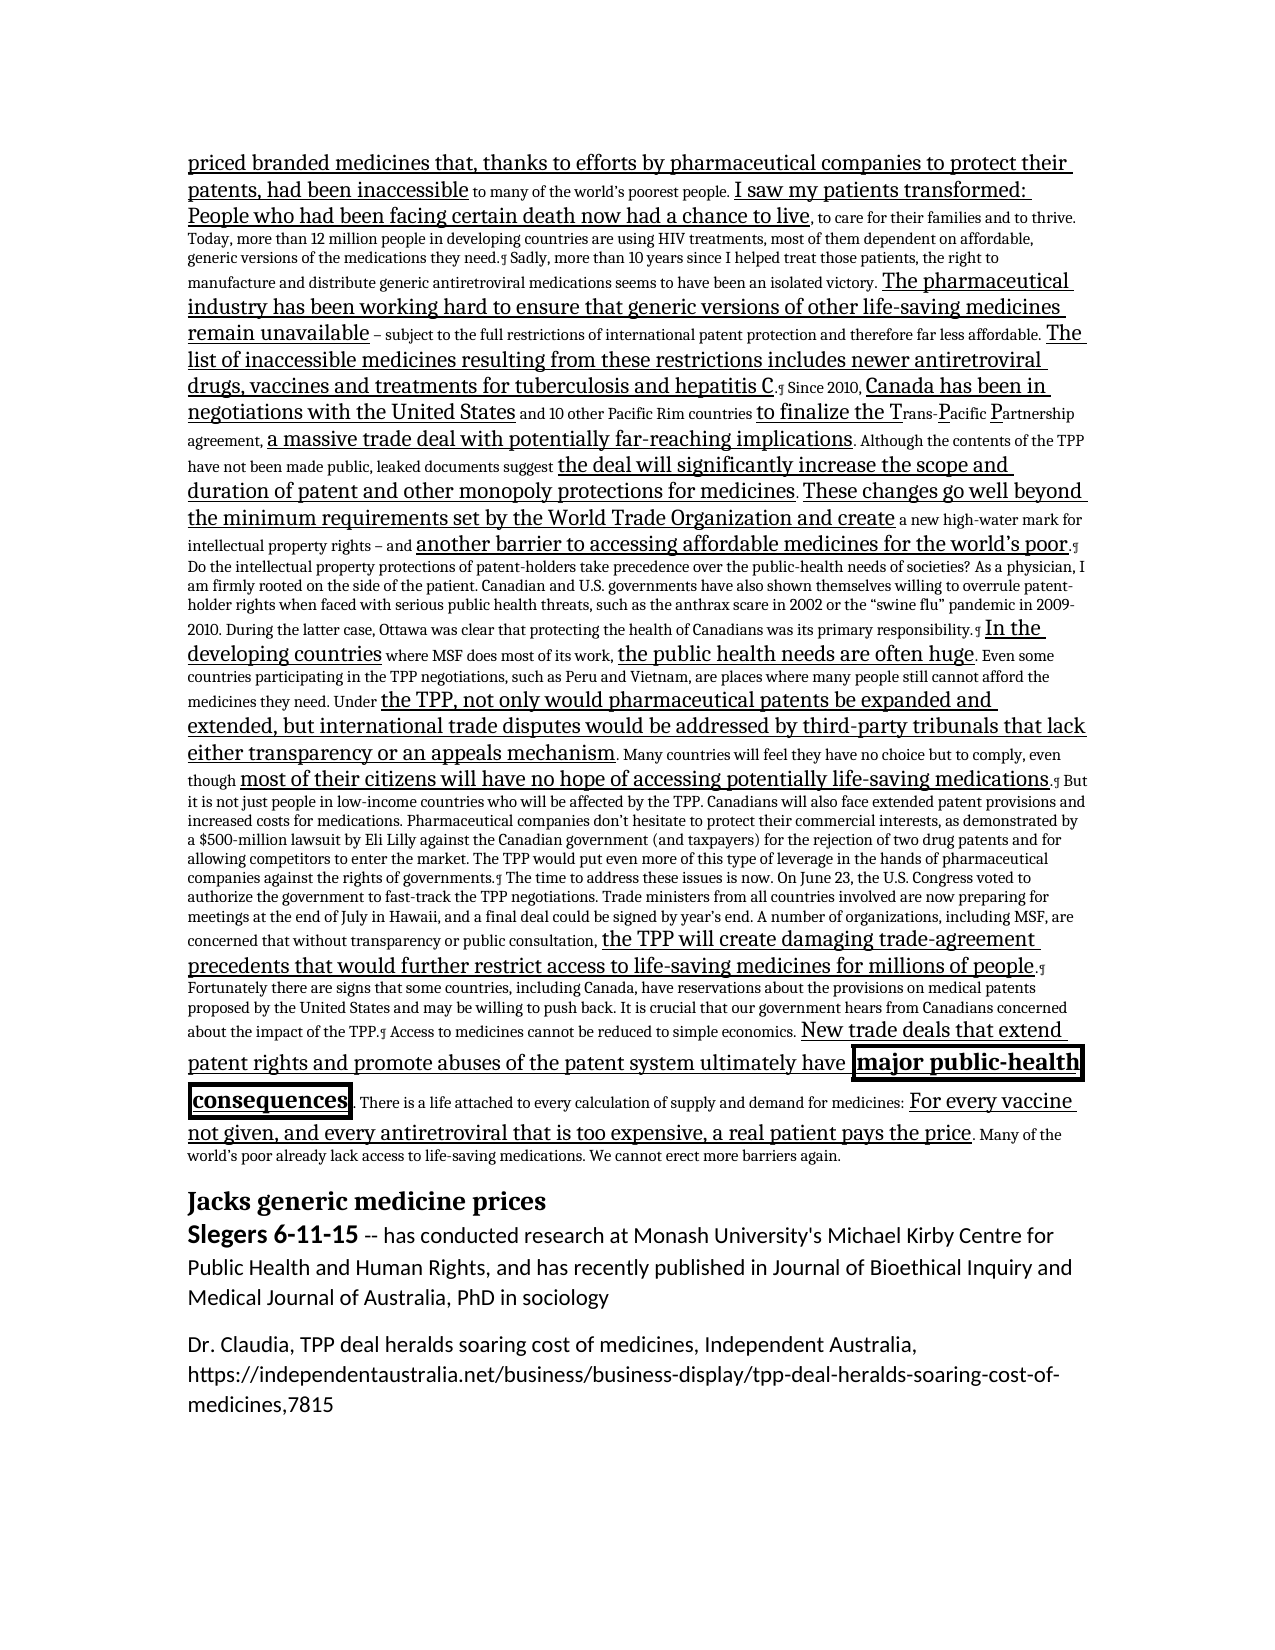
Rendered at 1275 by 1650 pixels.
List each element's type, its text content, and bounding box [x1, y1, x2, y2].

text Dr. Claudia, TPP deal heralds soaring cost of medicines, Independent Australia, https://independentaustralia.net/business/business-display/tpp-deal-heralds-soaring-cost-of-medicines,7815 [187, 1330, 1087, 1418]
text Jacks generic medicine prices [187, 1186, 1087, 1217]
text Slegers 6-11-15 -- has conducted research at Monash University's Michael Kirby Centre for Public Health and Human Rights, and has recently published in Journal of Bioethical Inquiry and Medical Journal of Australia, PhD in sociology [187, 1217, 1087, 1311]
